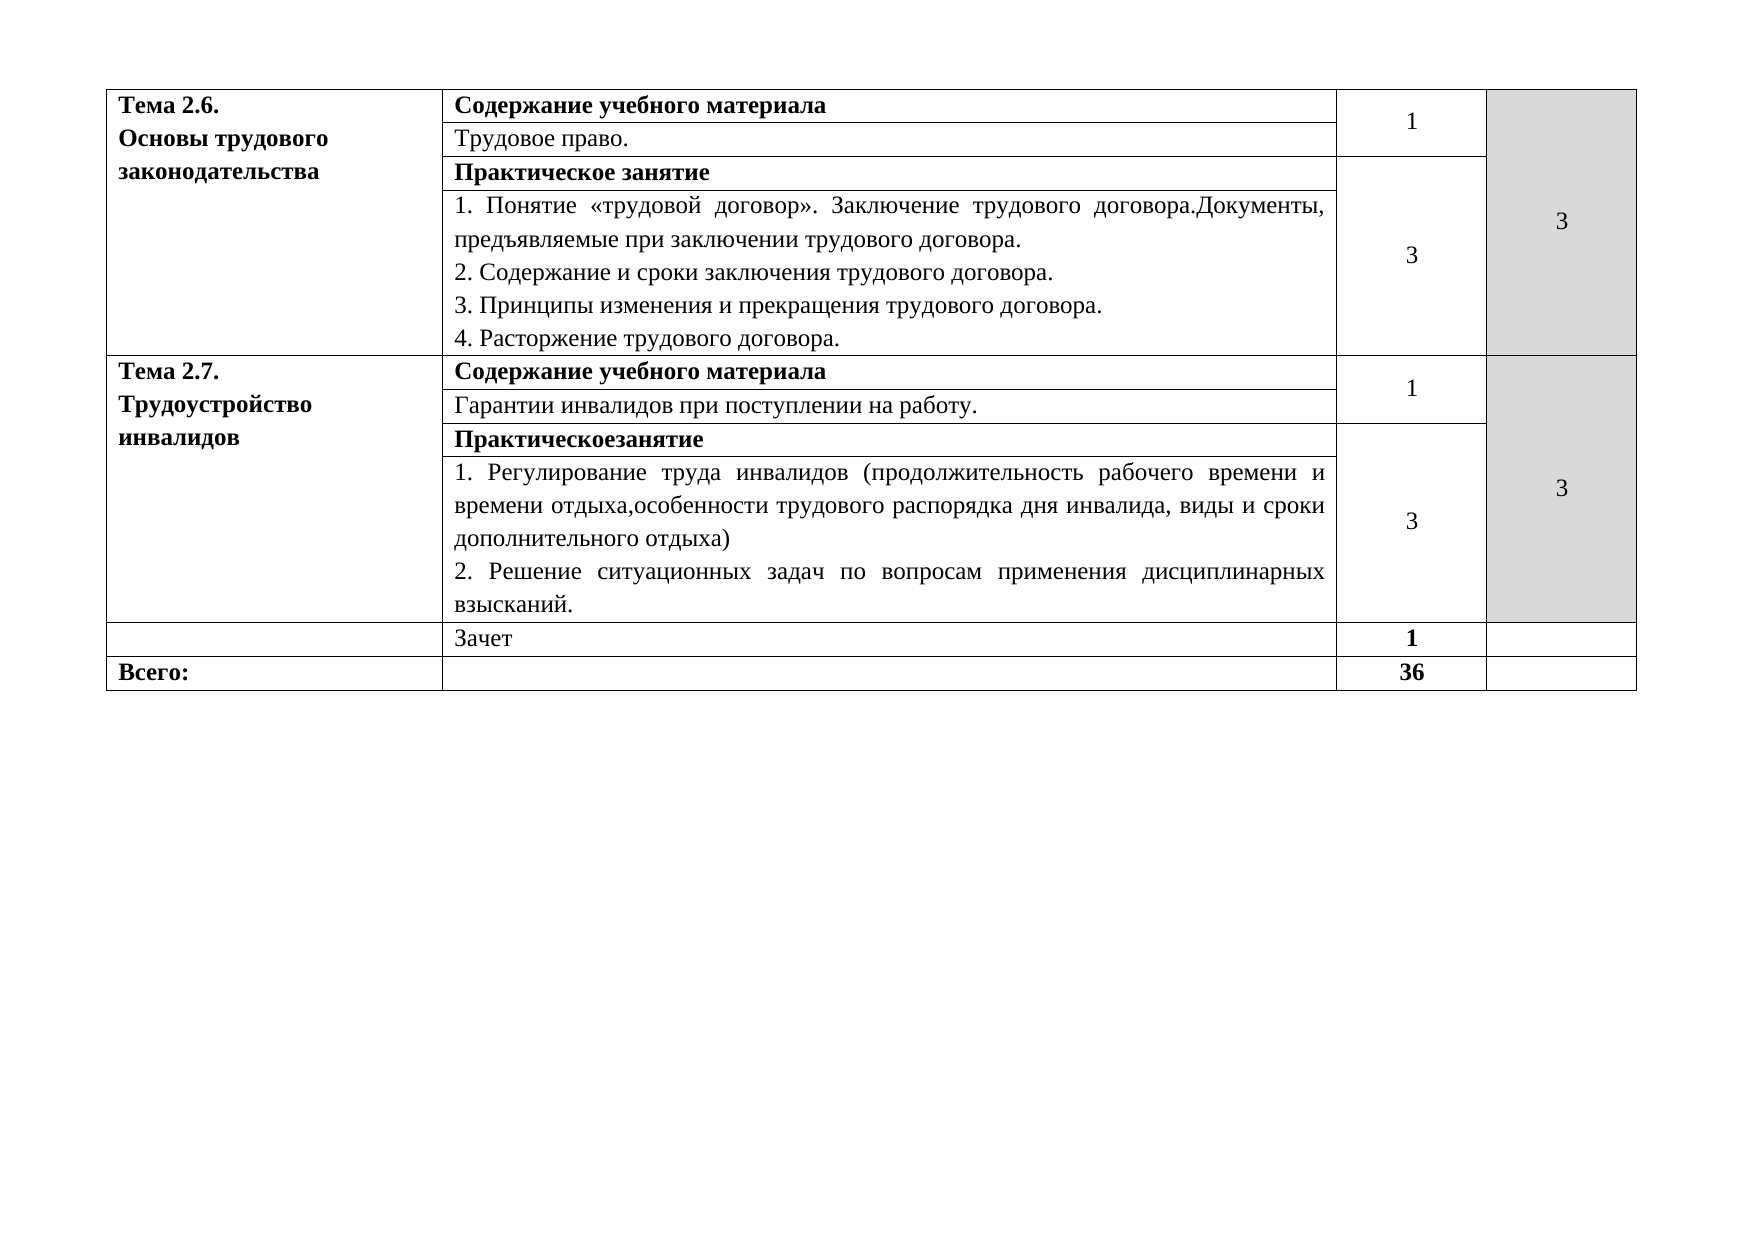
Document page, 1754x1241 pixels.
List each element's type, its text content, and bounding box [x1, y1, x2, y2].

table_cell Практическое занятие [443, 157, 1336, 189]
table_cell [1487, 623, 1636, 656]
table_cell Практическоезанятие [443, 424, 1336, 456]
table_cell [107, 623, 442, 656]
table_cell Всего: [107, 657, 442, 690]
table_cell Трудовое право. [443, 123, 1336, 156]
table_cell 3 [1487, 90, 1636, 355]
table_cell 3 [1337, 424, 1486, 622]
table_cell 1 [1337, 90, 1486, 156]
table_cell 3 [1487, 356, 1636, 622]
table_cell Тема 2.7. Трудоустройство инвалидов [107, 356, 442, 622]
table_cell 1 [1337, 623, 1486, 656]
table_cell Тема 2.6. Основы трудового законодательства [107, 90, 442, 355]
table_cell Содержание учебного материала [443, 356, 1336, 389]
table_cell Зачет [443, 623, 1336, 656]
table_cell 1. Понятие «трудовой договор». Заключение трудового договора.Документы, предъявляемые при заключении трудового договора. 2. Содержание и сроки заключения трудового договора. 3. Принципы изменения и прекращения трудового договора. 4. Расторжение трудового договора. [443, 191, 1336, 355]
table_cell Гарантии инвалидов при поступлении на работу. [443, 390, 1336, 423]
table_cell [1487, 657, 1636, 690]
table_cell 36 [1337, 657, 1486, 690]
table_cell [443, 657, 1336, 690]
table_cell 1 [1337, 356, 1486, 423]
table_cell 3 [1337, 157, 1486, 355]
table_cell 1. Регулирование труда инвалидов (продолжительность рабочего времени и времени отдыха,особенности трудового распорядка дня инвалида, виды и сроки дополнительного отдыха) 2. Решение ситуационных задач по вопросам применения дисциплинарных взысканий. [443, 457, 1336, 622]
table_cell Содержание учебного материала [443, 90, 1336, 122]
